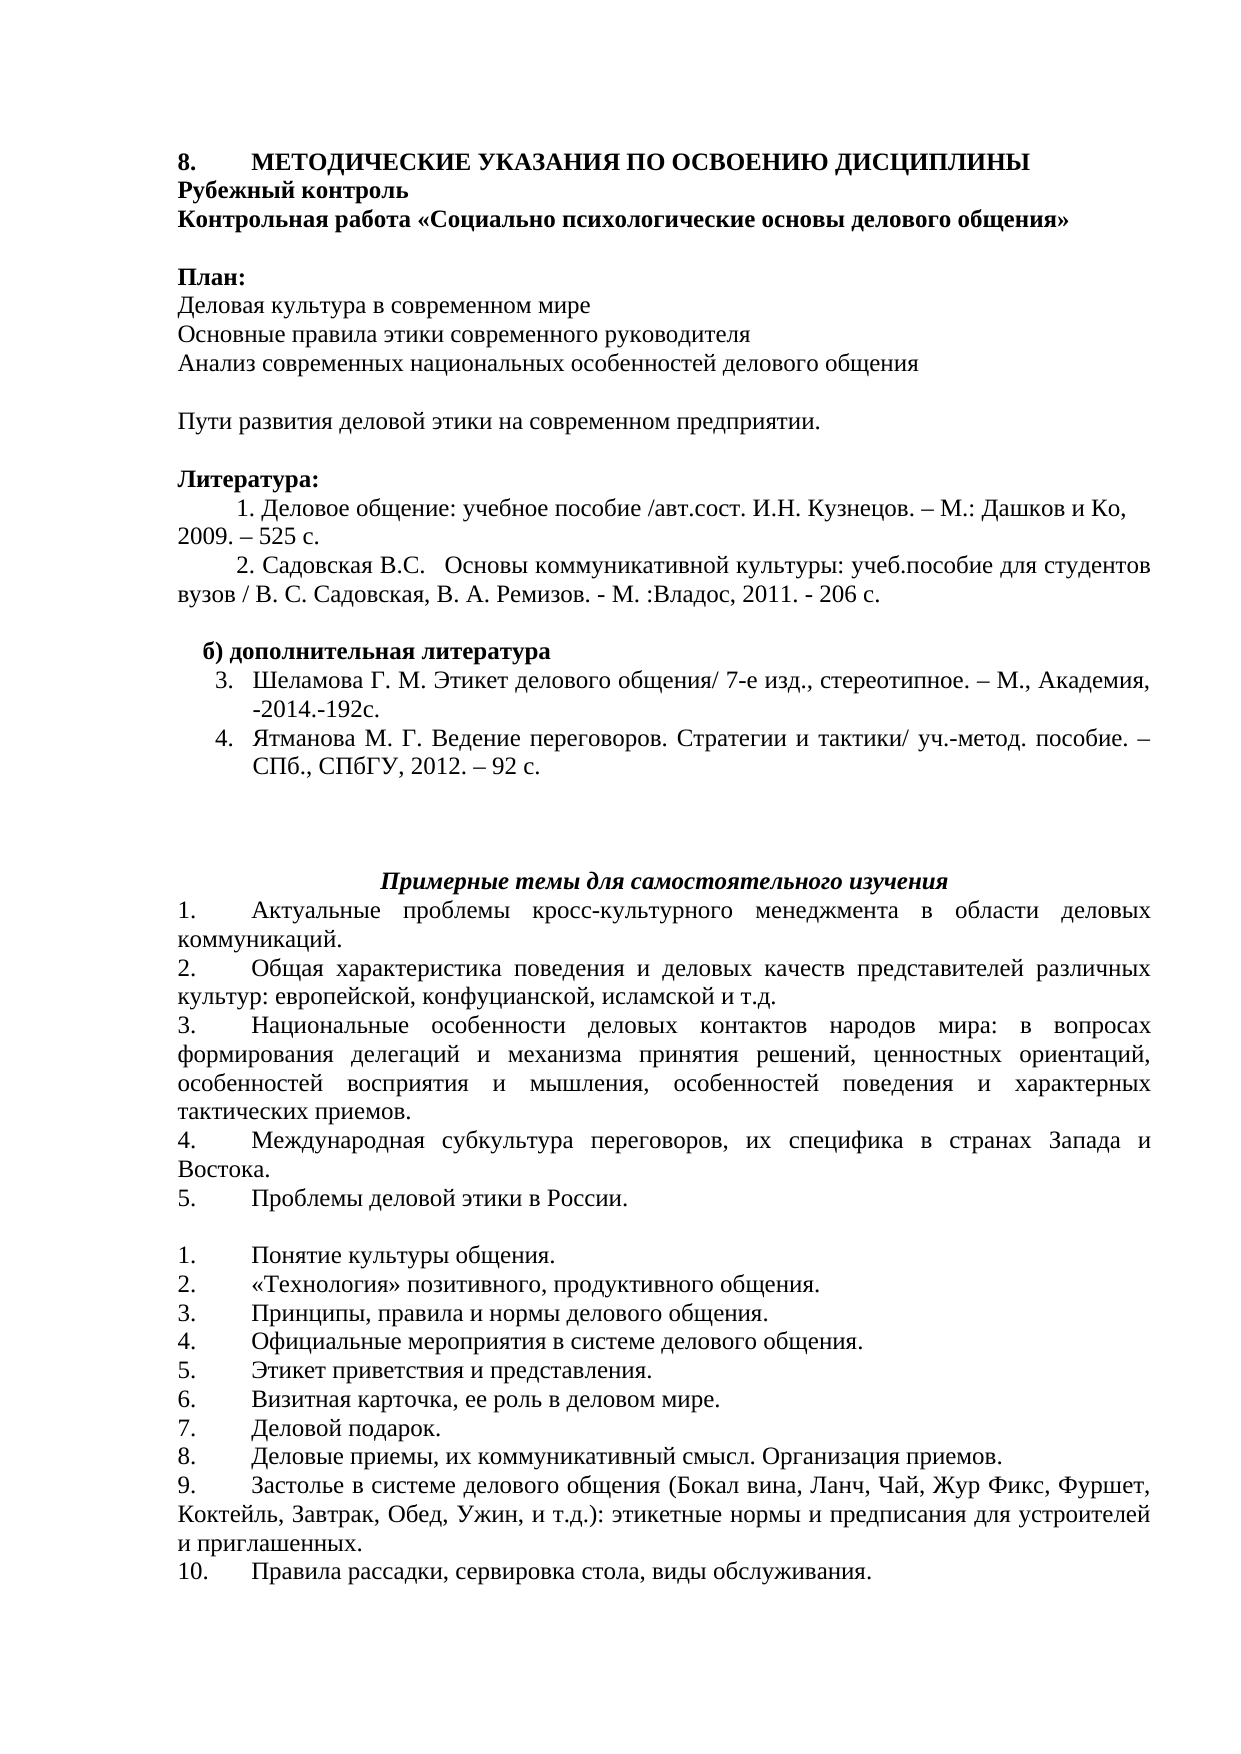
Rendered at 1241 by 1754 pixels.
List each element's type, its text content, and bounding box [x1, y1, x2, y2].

text Литература: [162, 464, 1152, 493]
text 1. Деловое общение: учебное пособие /авт.сост. И.Н. Кузнецов. – М.: Дашков и Ко, 2009. – 525 с. [177, 493, 1152, 550]
text Рубежный контроль [162, 176, 1152, 204]
text Основные правила этики современного руководителя [162, 319, 1152, 348]
list Этикет приветствия и представления. [177, 1355, 1152, 1384]
list Проблемы деловой этики в России. [177, 1183, 1152, 1211]
list Ятманова М. Г. Ведение переговоров. Стратегии и тактики/ уч.-метод. пособие. – СПб., СПбГУ, 2012. – 92 с. [215, 723, 1152, 780]
text Анализ современных национальных особенностей делового общения [162, 348, 1152, 377]
list Актуальные проблемы кросс-культурного менеджмента в области деловых коммуникаций. [177, 895, 1152, 953]
text 8. МЕТОДИЧЕСКИЕ УКАЗАНИЯ ПО ОСВОЕНИЮ ДИСЦИПЛИНЫ [177, 147, 1152, 176]
list Деловой подарок. [177, 1413, 1152, 1441]
text б) дополнительная литература [177, 636, 1152, 665]
list Национальные особенности деловых контактов народов мира: в вопросах формирования делегаций и механизма принятия решений, ценностных ориентаций, особенностей восприятия и мышления, особенностей поведения и характерных тактических приемов. [177, 1010, 1152, 1125]
list Правила рассадки, сервировка стола, виды обслуживания. [177, 1556, 1152, 1585]
text Примерные темы для самостоятельного изучения [177, 866, 1152, 895]
list Застолье в системе делового общения (Бокал вина, Ланч, Чай, Жур Фикс, Фуршет, Коктейль, Завтрак, Обед, Ужин, и т.д.): этикетные нормы и предписания для устроителей и приглашенных. [177, 1470, 1152, 1556]
list Визитная карточка, ее роль в деловом мире. [177, 1384, 1152, 1413]
list Понятие культуры общения. [177, 1240, 1152, 1269]
text Контрольная работа «Социально психологические основы делового общения» [162, 204, 1152, 233]
list Общая характеристика поведения и деловых качеств представителей различных культур: европейской, конфуцианской, исламской и т.д. [177, 953, 1152, 1010]
text Пути развития деловой этики на современном предприятии. [177, 406, 1152, 435]
text План: [162, 262, 1152, 291]
list «Технология» позитивного, продуктивного общения. [177, 1269, 1152, 1298]
text Деловая культура в современном мире [162, 291, 1152, 319]
text 2. Садовская В.С. Основы коммуникативной культуры: учеб.пособие для студентов вузов / В. С. Садовская, В. А. Ремизов. - М. :Владос, 2011. - 206 с. [177, 550, 1152, 608]
list Деловые приемы, их коммуникативный смысл. Организация приемов. [177, 1441, 1152, 1470]
list Международная субкультура переговоров, их специфика в странах Запада и Востока. [177, 1125, 1152, 1183]
list Принципы, правила и нормы делового общения. [177, 1298, 1152, 1326]
list Официальные мероприятия в системе делового общения. [177, 1326, 1152, 1355]
list Шеламова Г. М. Этикет делового общения/ 7-е изд., стереотипное. – М., Академия, -2014.-192с. [215, 665, 1152, 723]
